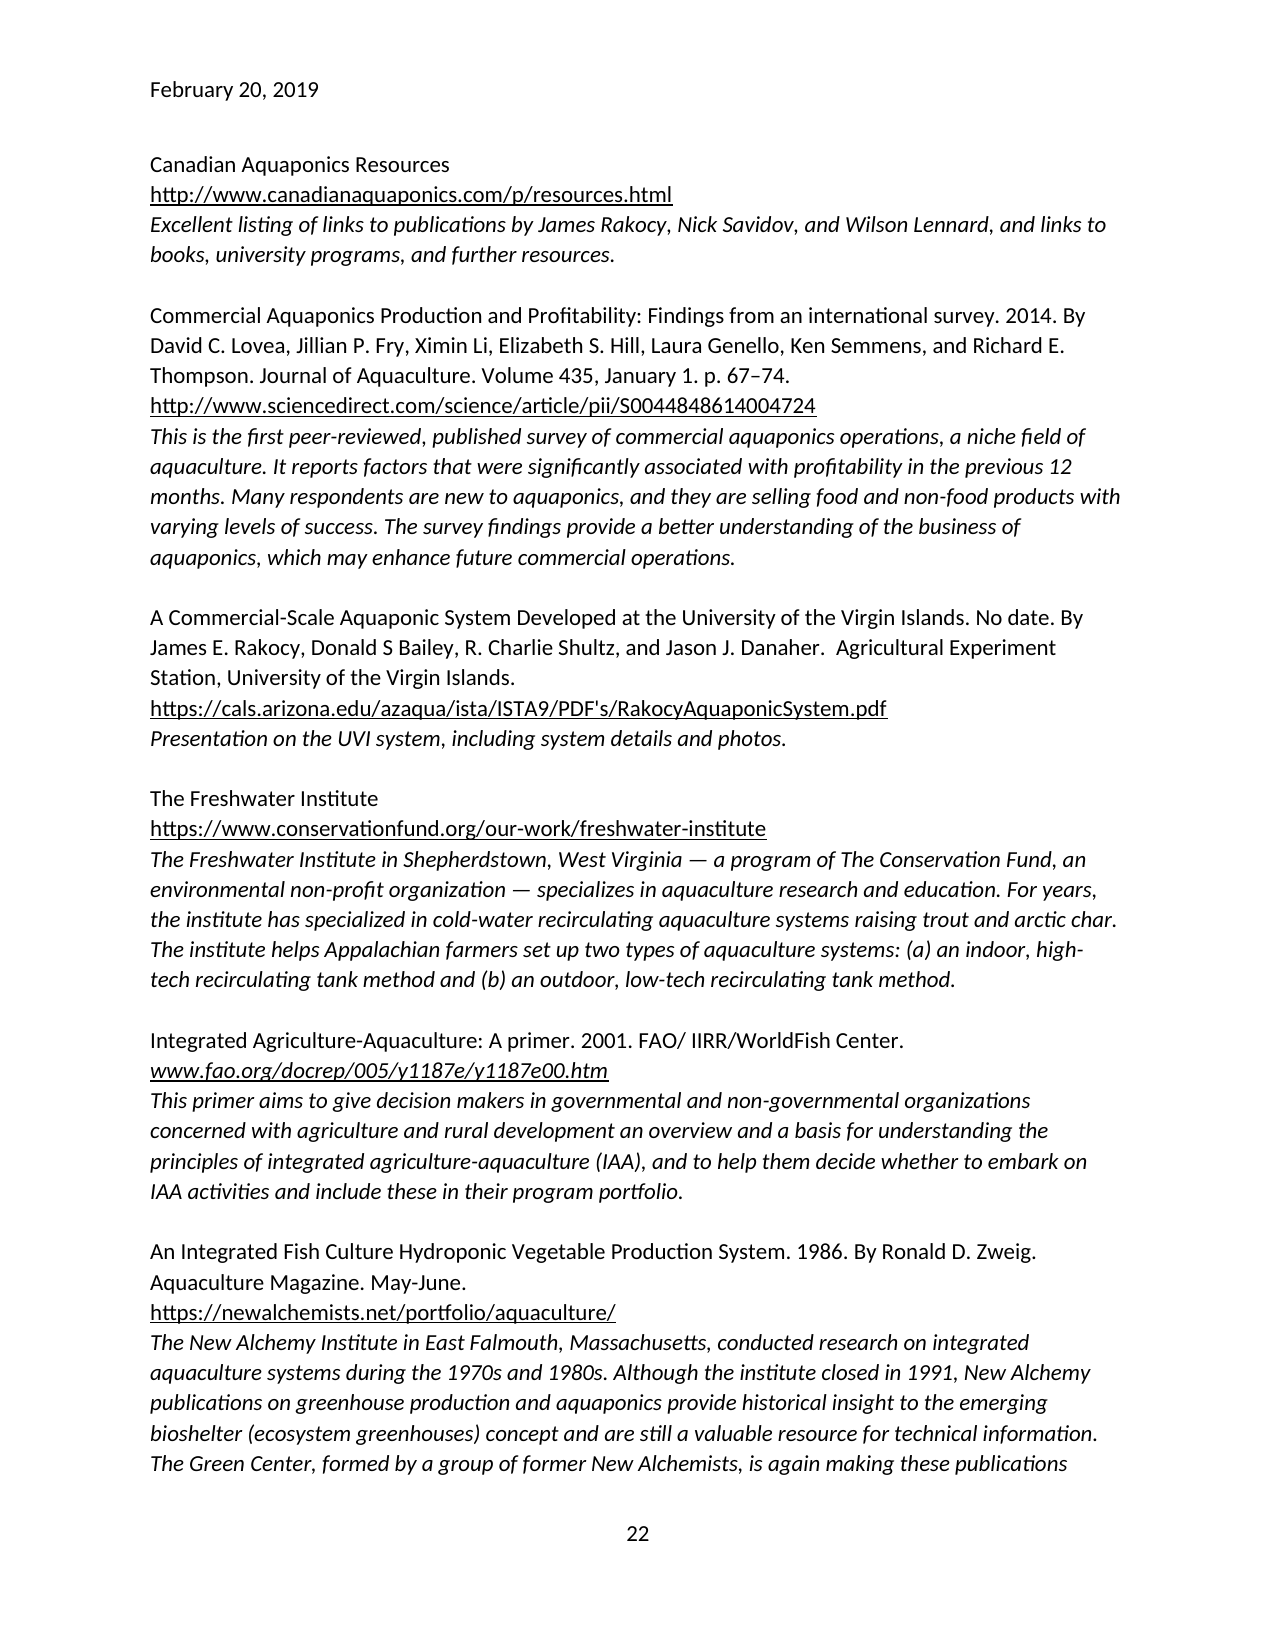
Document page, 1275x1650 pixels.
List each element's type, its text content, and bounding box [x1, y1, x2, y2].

text An Integrated Fish Culture Hydroponic Vegetable Production System. 1986. By Ronald D. Zweig. Aquaculture Magazine. May-June. [150, 1237, 1125, 1296]
text Integrated Agriculture-Aquaculture: A primer. 2001. FAO/ IIRR/WorldFish Center. [150, 1026, 1125, 1054]
text Excellent listing of links to publications by James Rakocy, Nick Savidov, and Wilson Lennard, and links to books, university programs, and further resources. [150, 210, 1125, 269]
text Presentation on the UVI system, including system details and photos. [150, 724, 1125, 752]
text http://www.sciencedirect.com/science/article/pii/S0044848614004724 [150, 392, 1125, 420]
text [150, 1328, 1125, 1477]
text https://newalchemists.net/portfolio/aquaculture/ [150, 1298, 1125, 1326]
text http://www.canadianaquaponics.com/p/resources.html [150, 180, 1125, 208]
text A Commercial-Scale Aquaponic System Developed at the University of the Virgin Islands. No date. By James E. Rakocy, Donald S Bailey, R. Charlie Shultz, and Jason J. Danaher. Agricultural Experiment Station, University of the Virgin Islands. [150, 603, 1125, 692]
text This is the first peer-reviewed, published survey of commercial aquaponics operations, a niche field of aquaculture. It reports factors that were significantly associated with profitability in the previous 12 months. Many respondents are new to aquaponics, and they are selling food and non-food products with varying levels of success. The survey findings provide a better understanding of the business of aquaponics, which may enhance future commercial operations. [150, 422, 1125, 571]
text https://www.conservationfund.org/our-work/freshwater-institute [150, 814, 1125, 843]
text This primer aims to give decision makers in governmental and non-governmental organizations concerned with agriculture and rural development an overview and a basis for understanding the principles of integrated agriculture-aquaculture (IAA), and to help them decide whether to embark on IAA activities and include these in their program portfolio. [150, 1086, 1125, 1205]
text The Freshwater Institute in Shepherdstown, West Virginia — a program of The Conservation Fund, an environmental non-profit organization — specializes in aquaculture research and education. For years, the institute has specialized in cold-water recirculating aquaculture systems raising trout and arctic char. The institute helps Appalachian farmers set up two types of aquaculture systems: (a) an indoor, high-tech recirculating tank method and (b) an outdoor, low-tech recirculating tank method. [150, 845, 1125, 994]
text www.fao.org/docrep/005/y1187e/y1187e00.htm [150, 1056, 1125, 1084]
text https://cals.arizona.edu/azaqua/ista/ISTA9/PDF's/RakocyAquaponicSystem.pdf [150, 694, 1125, 722]
text Canadian Aquaponics Resources [150, 150, 1125, 178]
text Commercial Aquaponics Production and Profitability: Findings from an international survey. 2014. By David C. Lovea, Jillian P. Fry, Ximin Li, Elizabeth S. Hill, Laura Genello, Ken Semmens, and Richard E. Thompson. Journal of Aquaculture. Volume 435, January 1. p. 67–74. [150, 301, 1125, 389]
text The Freshwater Institute [150, 784, 1125, 812]
